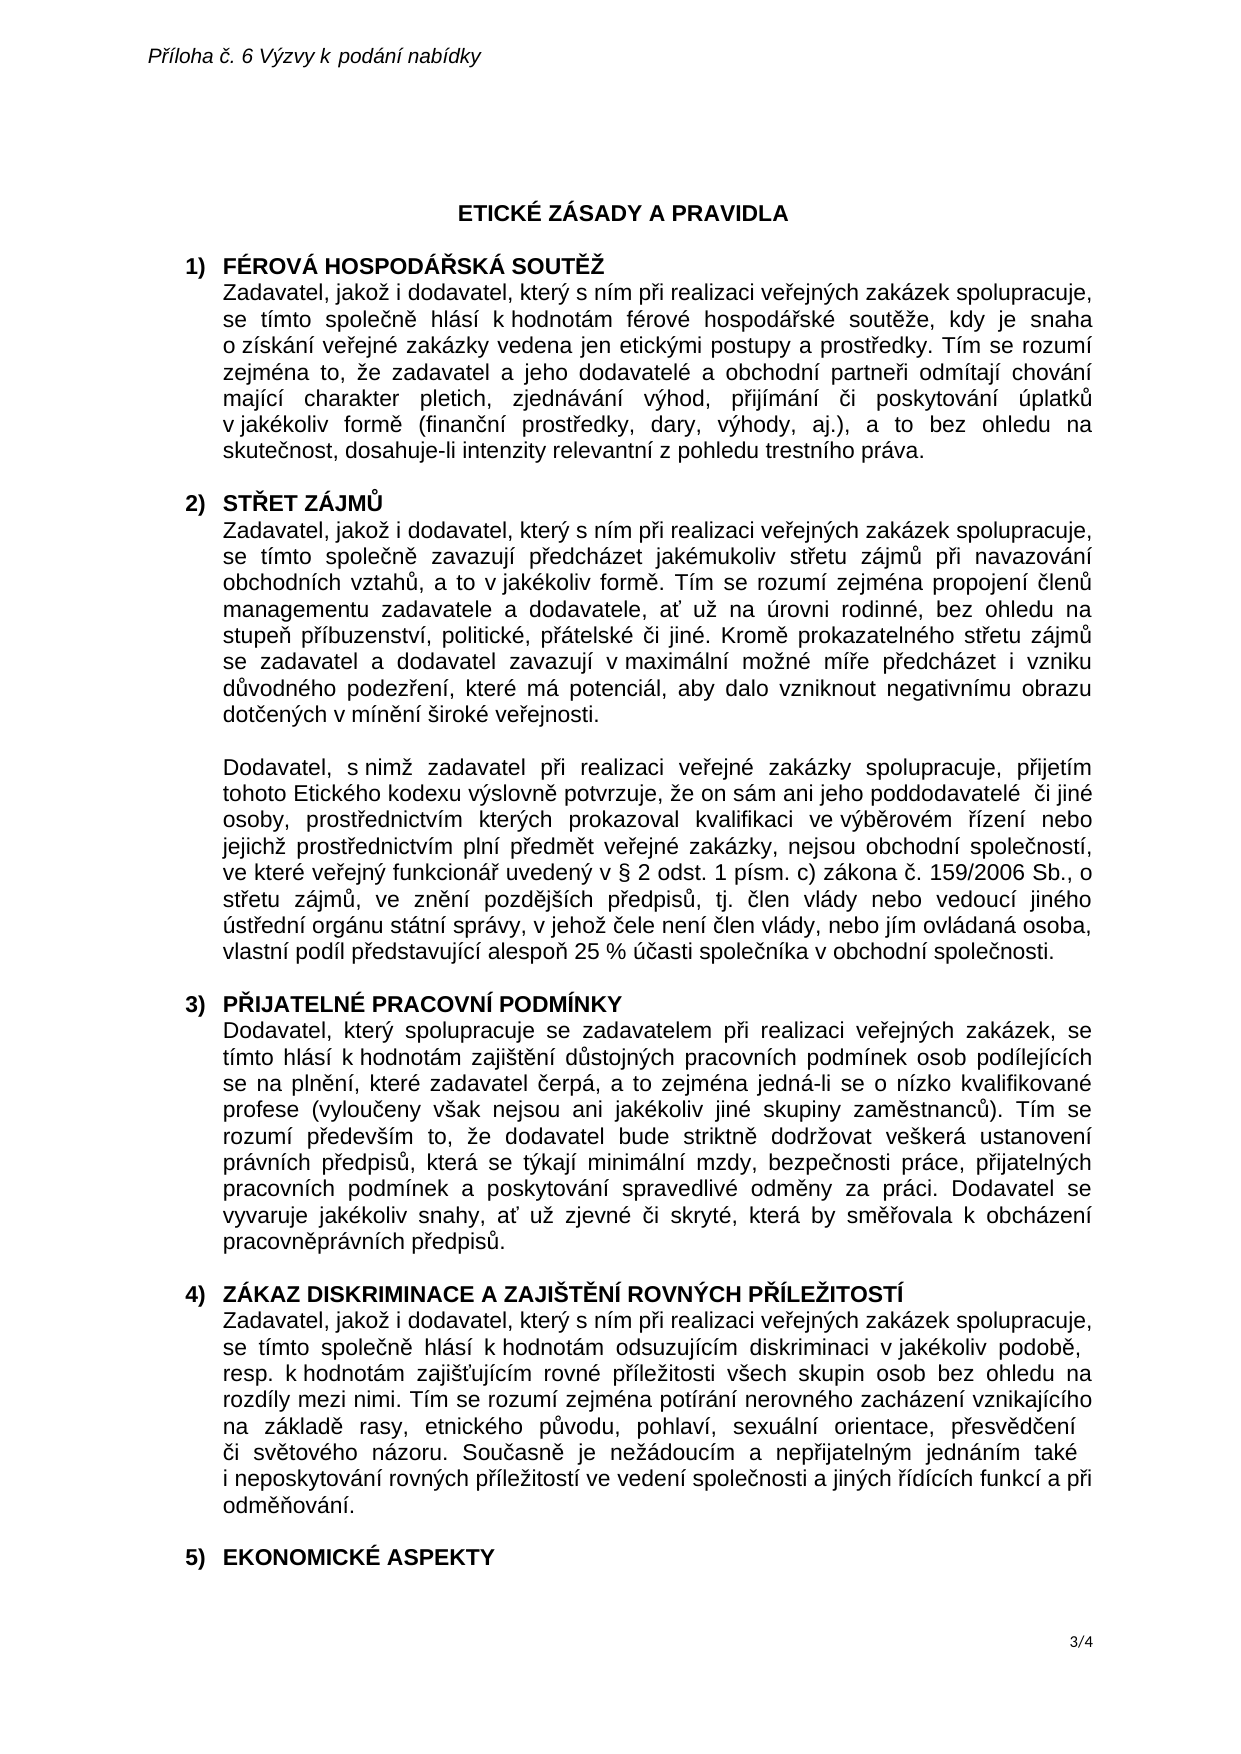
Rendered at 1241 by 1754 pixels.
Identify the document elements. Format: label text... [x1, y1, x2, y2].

list Dodavatel, který spolupracuje se zadavatelem při realizaci veřejných zakázek, se tímto hlásí k hodnotám zajištění důstojných pracovních podmínek osob podílejících se na plnění, které zadavatel čerpá, a to zejména jedná-li se o nízko kvalifikované profese (vyloučeny však nejsou ani jakékoliv jiné skupiny zaměstnanců). Tím se rozumí především to, že dodavatel bude striktně dodržovat veškerá ustanovení právních předpisů, která se týkají minimální mzdy, bezpečnosti práce, přijatelných pracovních podmínek a poskytování spravedlivé odměny za práci. Dodavatel se vyvaruje jakékoliv snahy, ať už zjevné či skryté, která by směřovala k obcházení pracovněprávních předpisů. [223, 1017, 1093, 1254]
text ETICKÉ ZÁSADY A PRAVIDLA [148, 200, 1093, 227]
list Zadavatel, jakož i dodavatel, který s ním při realizaci veřejných zakázek spolupracuje, se tímto společně hlásí k hodnotám odsuzujícím diskriminaci v jakékoliv podobě, resp. k hodnotám zajišťujícím rovné příležitosti všech skupin osob bez ohledu na rozdíly mezi nimi. Tím se rozumí zejména potírání nerovného zacházení vznikajícího na základě rasy, etnického původu, pohlaví, sexuální orientace, přesvědčení či světového názoru. Současně je nežádoucím a nepřijatelným jednáním také i neposkytování rovných příležitostí ve vedení společnosti a jiných řídících funkcí a při odměňování. [223, 1307, 1093, 1518]
list ZÁKAZ DISKRIMINACE A ZAJIŠTĚNÍ ROVNÝCH PŘÍLEŽITOSTÍ [185, 1281, 1093, 1307]
list EKONOMICKÉ ASPEKTY [185, 1544, 1093, 1571]
list FÉROVÁ HOSPODÁŘSKÁ SOUTĚŽ [185, 253, 1093, 279]
list STŘET ZÁJMŮ [185, 490, 1093, 517]
list Zadavatel, jakož i dodavatel, který s ním při realizaci veřejných zakázek spolupracuje, se tímto společně zavazují předcházet jakémukoliv střetu zájmů při navazování obchodních vztahů, a to v jakékoliv formě. Tím se rozumí zejména propojení členů managementu zadavatele a dodavatele, ať už na úrovni rodinné, bez ohledu na stupeň příbuzenství, politické, přátelské či jiné. Kromě prokazatelného střetu zájmů se zadavatel a dodavatel zavazují v maximální možné míře předcházet i vzniku důvodného podezření, které má potenciál, aby dalo vzniknout negativnímu obrazu dotčených v mínění široké veřejnosti. [223, 517, 1093, 727]
list Zadavatel, jakož i dodavatel, který s ním při realizaci veřejných zakázek spolupracuje, se tímto společně hlásí k hodnotám férové hospodářské soutěže, kdy je snaha o získání veřejné zakázky vedena jen etickými postupy a prostředky. Tím se rozumí zejména to, že zadavatel a jeho dodavatelé a obchodní partneři odmítají chování mající charakter pletich, zjednávání výhod, přijímání či poskytování úplatků v jakékoliv formě (finanční prostředky, dary, výhody, aj.), a to bez ohledu na skutečnost, dosahuje-li intenzity relevantní z pohledu trestního práva. [223, 279, 1093, 464]
list Dodavatel, s nimž zadavatel při realizaci veřejné zakázky spolupracuje, přijetím tohoto Etického kodexu výslovně potvrzuje, že on sám ani jeho poddodavatelé či jiné osoby, prostřednictvím kterých prokazoval kvalifikaci ve výběrovém řízení nebo jejichž prostřednictvím plní předmět veřejné zakázky, nejsou obchodní společností, ve které veřejný funkcionář uvedený v § 2 odst. 1 písm. c) zákona č. 159/2006 Sb., o střetu zájmů, ve znění pozdějších předpisů, tj. člen vlády nebo vedoucí jiného ústřední orgánu státní správy, v jehož čele není člen vlády, nebo jím ovládaná osoba, vlastní podíl představující alespoň 25 % účasti společníka v obchodní společnosti. [223, 754, 1093, 964]
list PŘIJATELNÉ PRACOVNÍ PODMÍNKY [185, 991, 1093, 1017]
